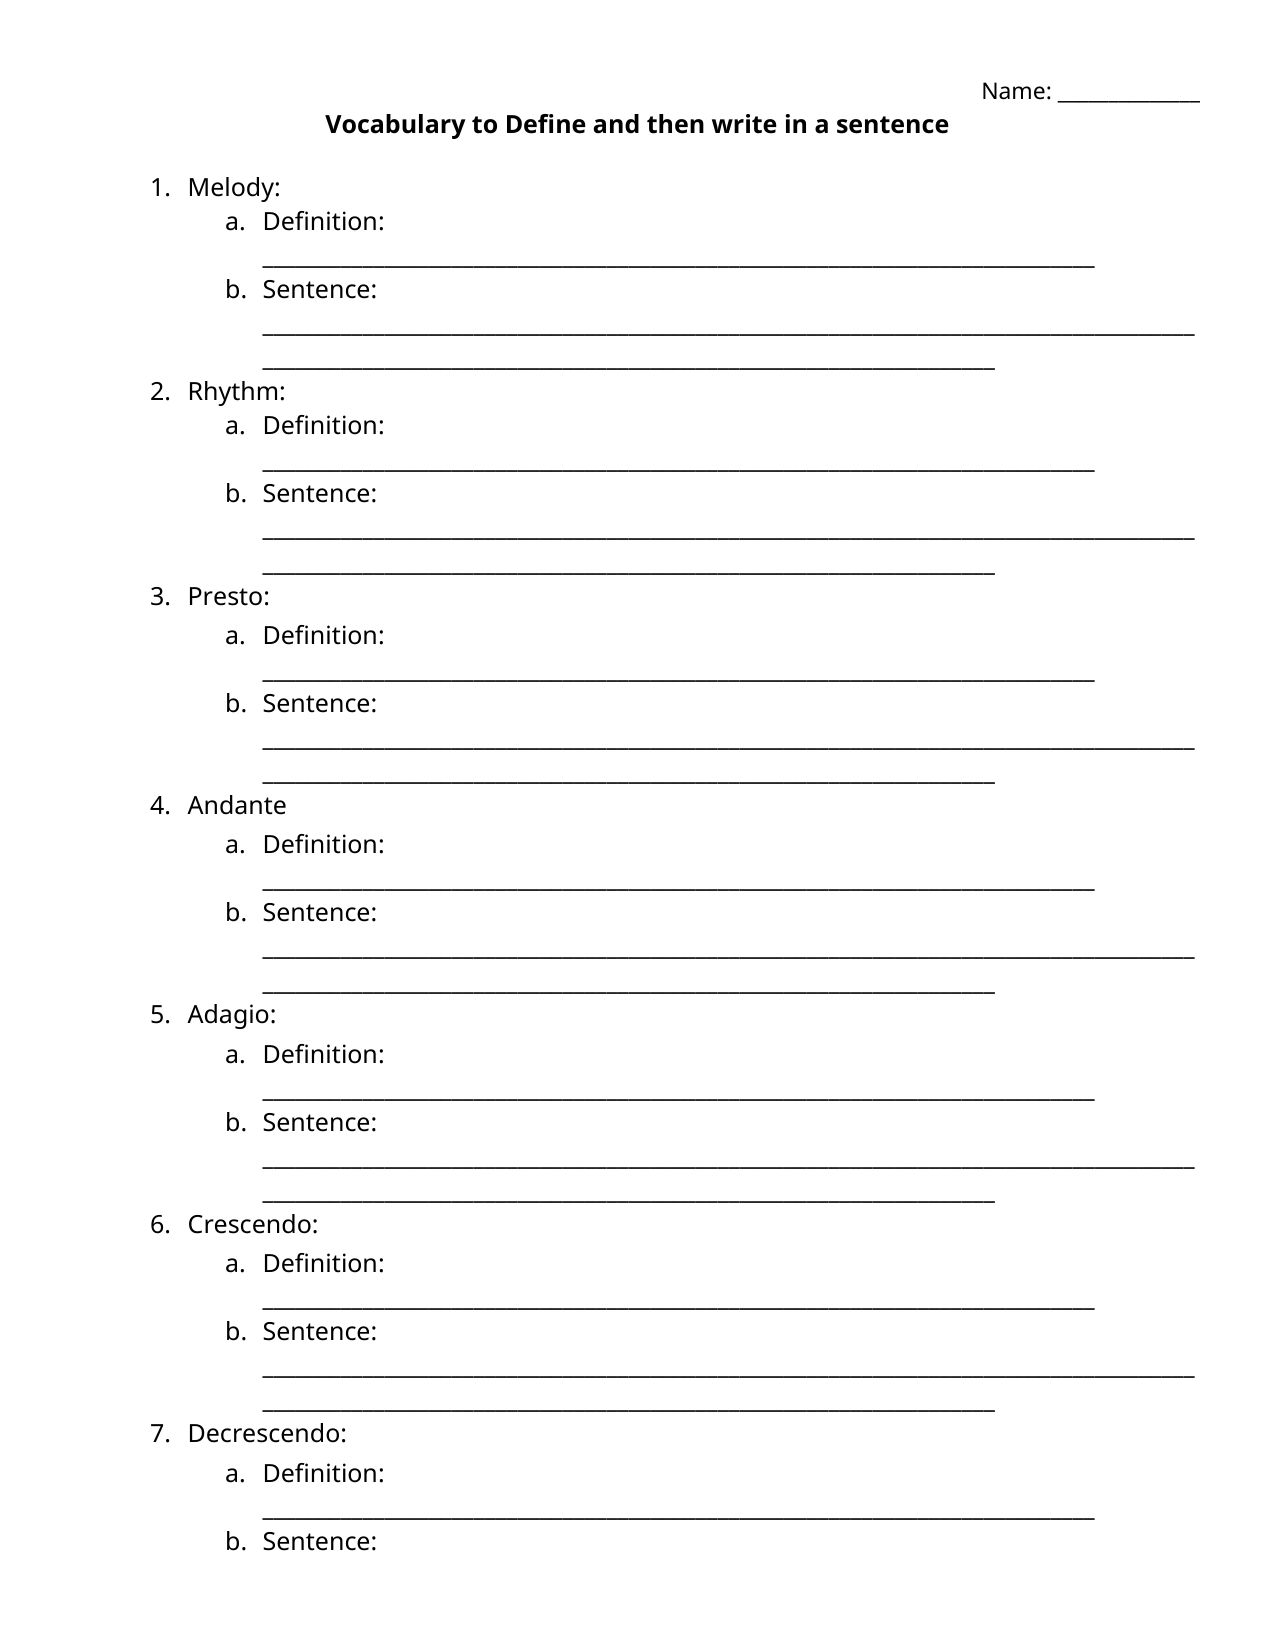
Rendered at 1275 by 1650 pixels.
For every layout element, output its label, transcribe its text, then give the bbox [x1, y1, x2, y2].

list Sentence: [225, 1523, 1200, 1557]
list Definition: ___________________________________________________________________________ [225, 617, 1200, 686]
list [262, 1348, 1200, 1416]
list Sentence: [225, 1104, 1200, 1138]
list Definition: ___________________________________________________________________________ [225, 408, 1200, 476]
list Decrescendo: [150, 1416, 1200, 1450]
list Sentence: [225, 272, 1200, 306]
list Presto: [150, 578, 1200, 612]
list Definition: ___________________________________________________________________________ [225, 1246, 1200, 1314]
list Sentence: [225, 1314, 1200, 1348]
list Adagio: [150, 997, 1200, 1031]
list Sentence: [225, 686, 1200, 719]
list Rhythm: [150, 374, 1200, 408]
list Andante [150, 788, 1200, 822]
list Sentence: [225, 895, 1200, 929]
list Definition: ___________________________________________________________________________ [225, 827, 1200, 895]
list Definition: ___________________________________________________________________________ [225, 203, 1200, 272]
list Definition: ___________________________________________________________________________ [225, 1455, 1200, 1523]
list Definition: ___________________________________________________________________________ [225, 1036, 1200, 1104]
list Crescendo: [150, 1207, 1200, 1241]
list Sentence: [225, 476, 1200, 510]
text Vocabulary to Define and then write in a sentence [75, 106, 1200, 140]
list Melody: [150, 169, 1200, 203]
